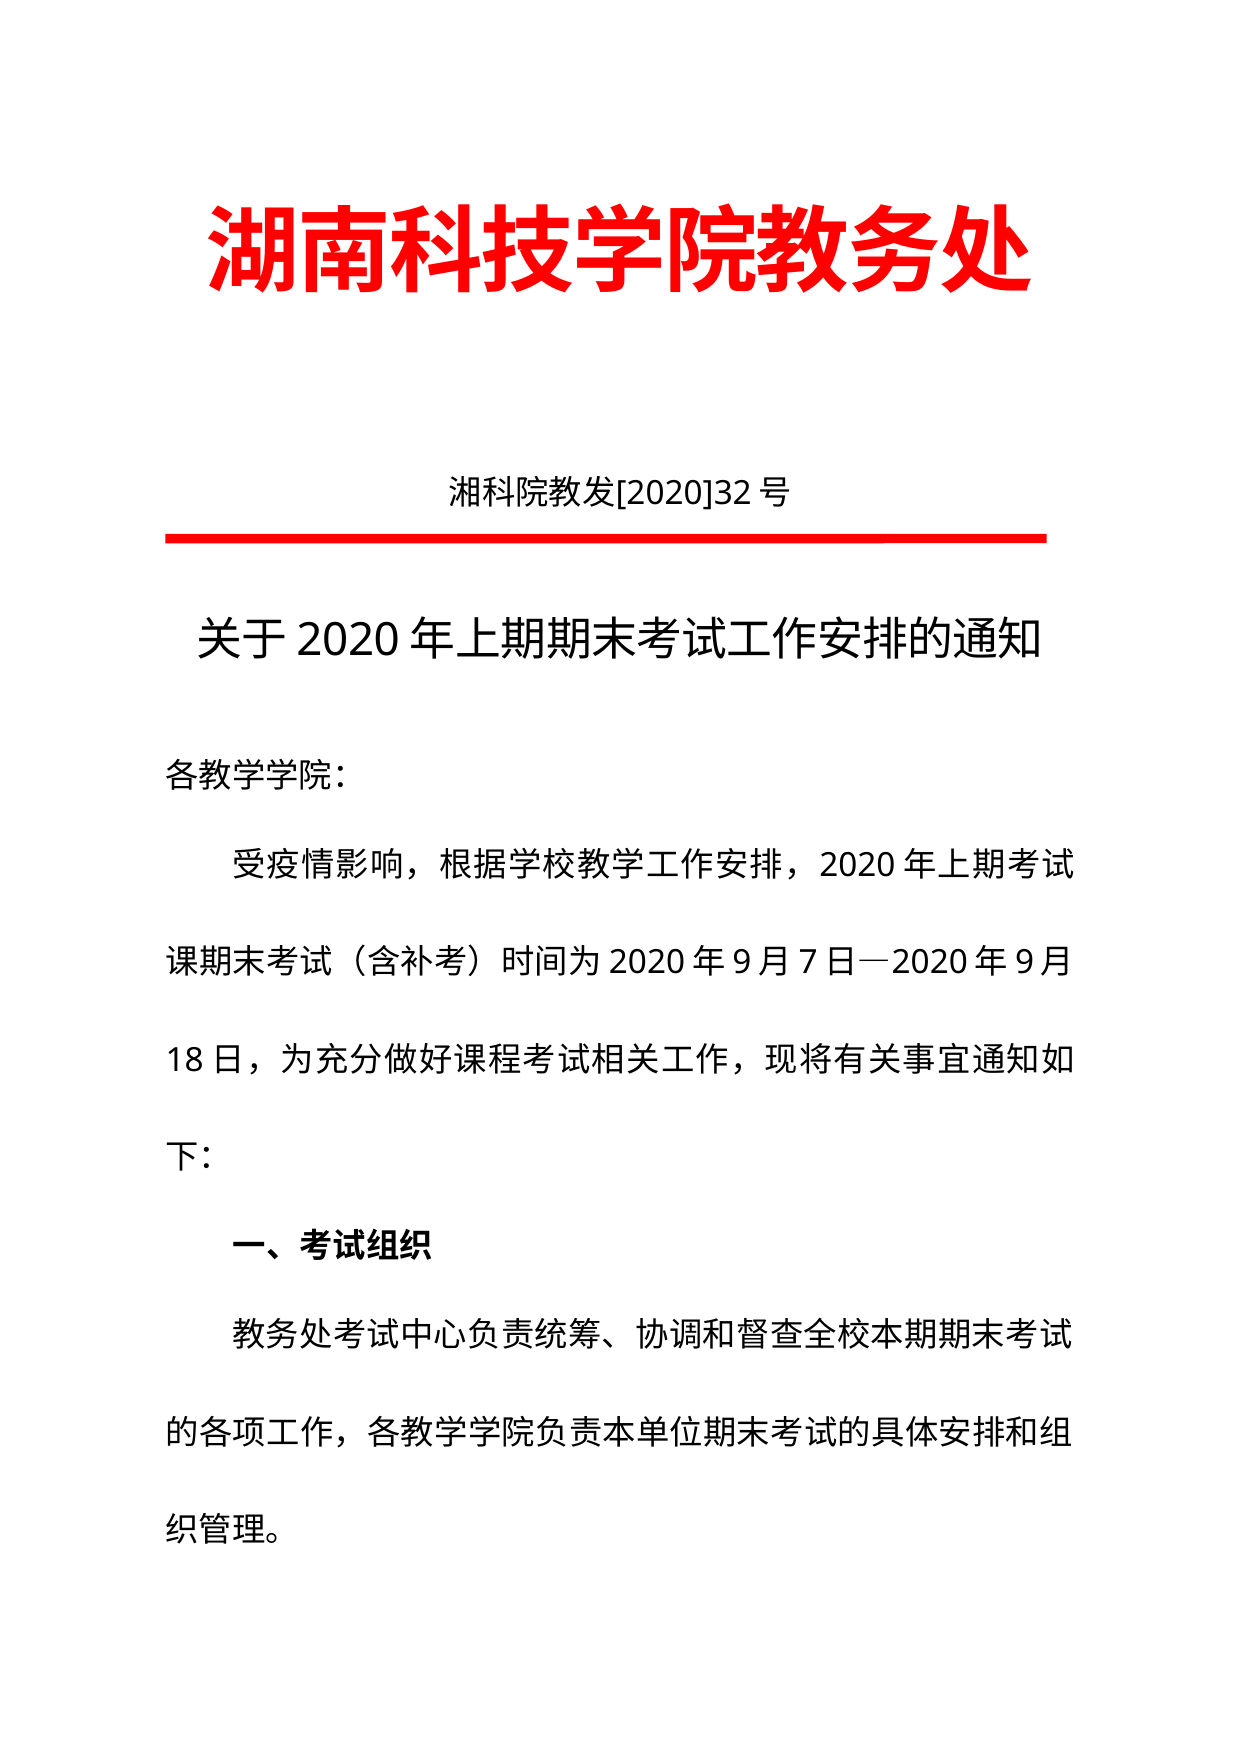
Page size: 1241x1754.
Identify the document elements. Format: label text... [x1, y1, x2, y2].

text 湖南科技学院教务处 [165, 162, 1075, 324]
text 受疫情影响，根据学校教学工作安排，2020年上期考试课期末考试（含补考）时间为2020年9月7日—2020年9月18日，为充分做好课程考试相关工作，现将有关事宜通知如下： [165, 829, 1075, 1187]
text 各教学学院： [165, 740, 1075, 805]
text 教务处考试中心负责统筹、协调和督查全校本期期末考试的各项工作，各教学学院负责本单位期末考试的具体安排和组织管理。 [165, 1300, 1075, 1560]
text 关于2020年上期期末考试工作安排的通知 [165, 522, 1075, 685]
text 一、考试组织 [165, 1211, 1075, 1276]
text 湘科院教发[2020]32号 [165, 457, 1075, 522]
